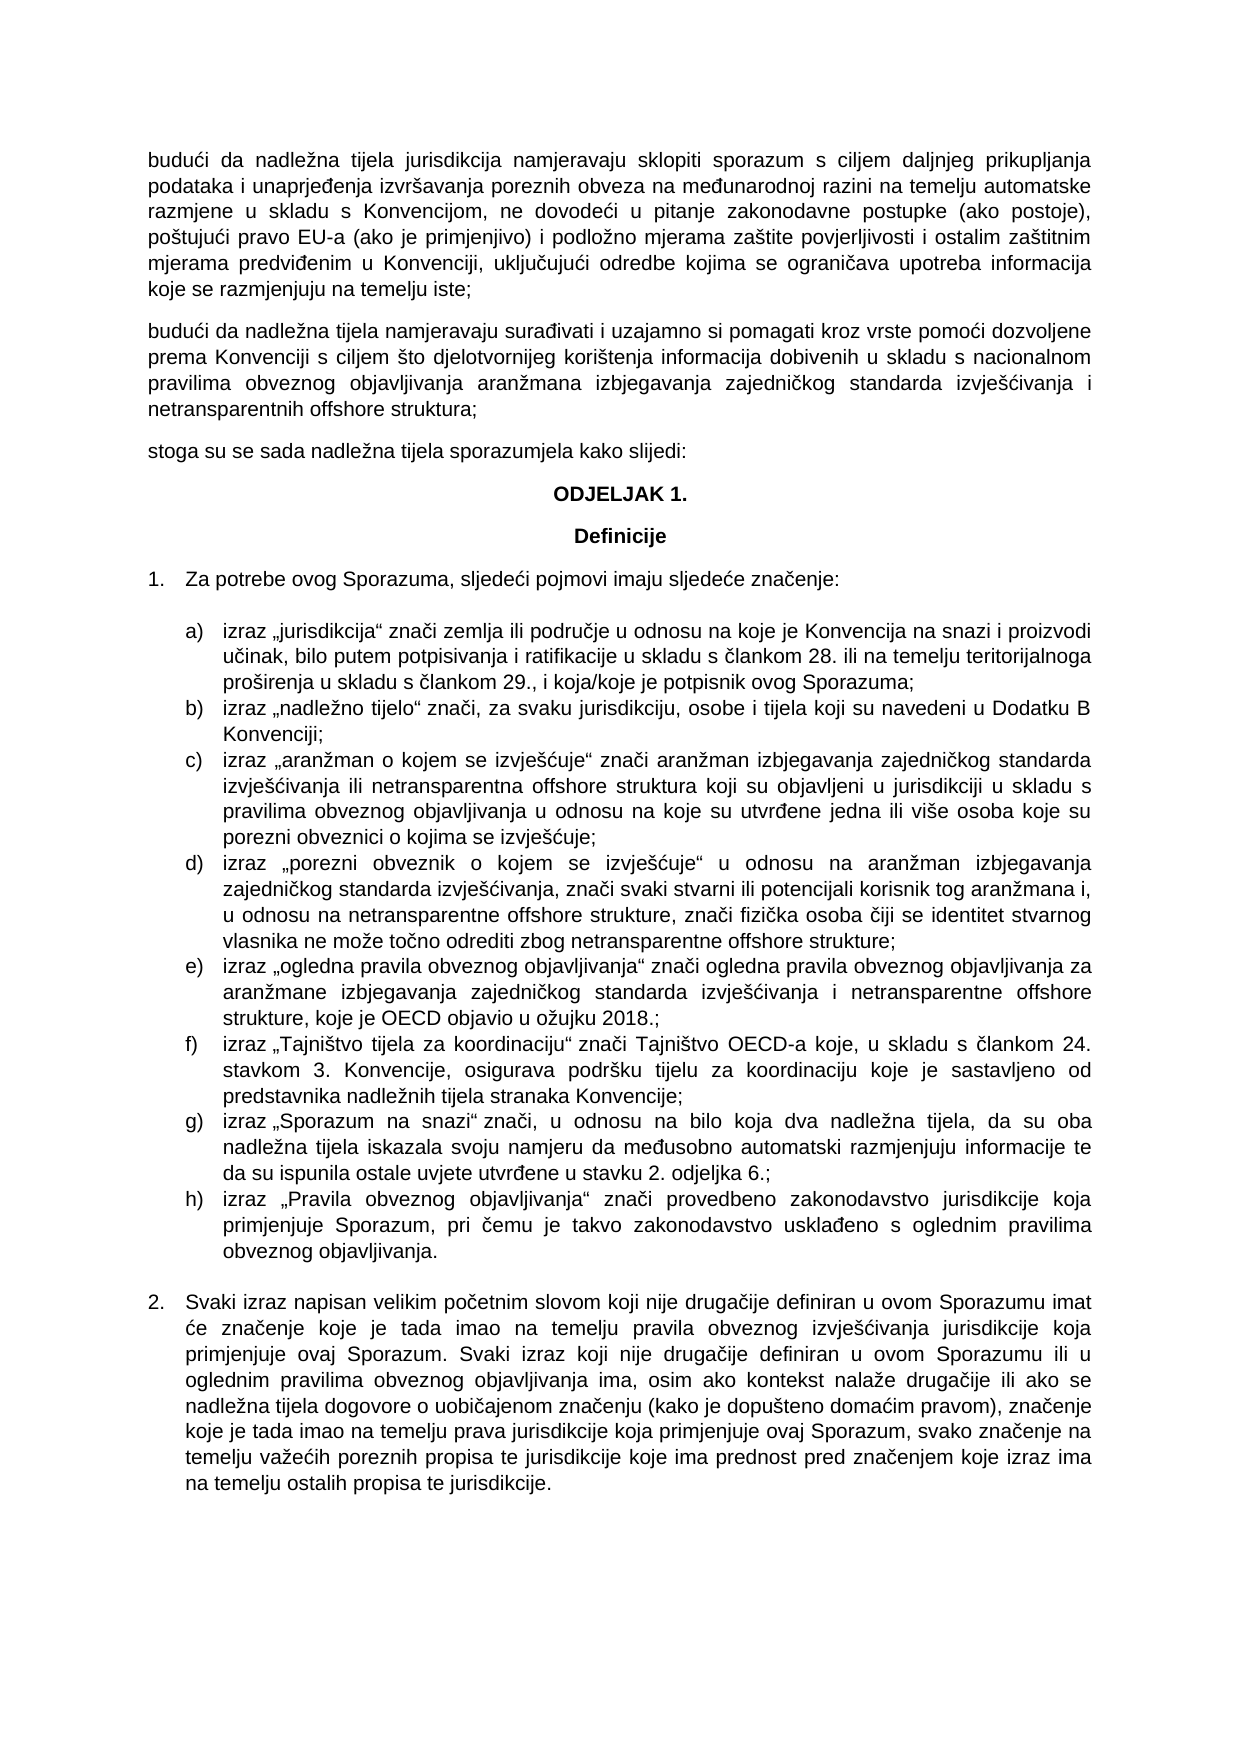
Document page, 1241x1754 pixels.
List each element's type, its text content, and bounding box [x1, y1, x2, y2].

list izraz „Tajništvo tijela za koordinaciju“ znači Tajništvo OECD-a koje, u skladu s člankom 24. stavkom 3. Konvencije, osigurava podršku tijelu za koordinaciju koje je sastavljeno od predstavnika nadležnih tijela stranaka Konvencije; [185, 1032, 1093, 1107]
list izraz „Pravila obveznog objavljivanja“ znači provedbeno zakonodavstvo jurisdikcije koja primjenjuje Sporazum, pri čemu je takvo zakonodavstvo usklađeno s oglednim pravilima obveznog objavljivanja. [185, 1187, 1093, 1262]
list izraz „Sporazum na snazi“ znači, u odnosu na bilo koja dva nadležna tijela, da su oba nadležna tijela iskazala svoju namjeru da međusobno automatski razmjenjuju informacije te da su ispunila ostale uvjete utvrđene u stavku 2. odjeljka 6.; [185, 1109, 1093, 1185]
list Za potrebe ovog Sporazuma, sljedeći pojmovi imaju sljedeće značenje: [148, 567, 1093, 591]
list izraz „jurisdikcija“ znači zemlja ili područje u odnosu na koje je Konvencija na snazi i proizvodi učinak, bilo putem potpisivanja i ratifikacije u skladu s člankom 28. ili na temelju teritorijalnoga proširenja u skladu s člankom 29., i koja/koje je potpisnik ovog Sporazuma; [185, 618, 1093, 694]
text budući da nadležna tijela jurisdikcija namjeravaju sklopiti sporazum s ciljem daljnjeg prikupljanja podataka i unaprjeđenja izvršavanja poreznih obveza na međunarodnoj razini na temelju automatske razmjene u skladu s Konvencijom, ne dovodeći u pitanje zakonodavne postupke (ako postoje), poštujući pravo EU-a (ako je primjenjivo) i podložno mjerama zaštite povjerljivosti i ostalim zaštitnim mjerama predviđenim u Konvenciji, uključujući odredbe kojima se ograničava upotreba informacija koje se razmjenjuju na temelju iste; [148, 148, 1093, 301]
text ODJELJAK 1. [148, 482, 1093, 506]
list Svaki izraz napisan velikim početnim slovom koji nije drugačije definiran u ovom Sporazumu imat će značenje koje je tada imao na temelju pravila obveznog izvješćivanja jurisdikcije koja primjenjuje ovaj Sporazum. Svaki izraz koji nije drugačije definiran u ovom Sporazumu ili u oglednim pravilima obveznog objavljivanja ima, osim ako kontekst nalaže drugačije ili ako se nadležna tijela dogovore o uobičajenom značenju (kako je dopušteno domaćim pravom), značenje koje je tada imao na temelju prava jurisdikcije koja primjenjuje ovaj Sporazum, svako značenje na temelju važećih poreznih propisa te jurisdikcije koje ima prednost pred značenjem koje izraz ima na temelju ostalih propisa te jurisdikcije. [148, 1290, 1093, 1495]
text Definicije [148, 524, 1093, 548]
text stoga su se sada nadležna tijela sporazumjela kako slijedi: [148, 439, 1093, 463]
list izraz „nadležno tijelo“ znači, za svaku jurisdikciju, osobe i tijela koji su navedeni u Dodatku B Konvenciji; [185, 696, 1093, 746]
list izraz „ogledna pravila obveznog objavljivanja“ znači ogledna pravila obveznog objavljivanja za aranžmane izbjegavanja zajedničkog standarda izvješćivanja i netransparentne offshore strukture, koje je OECD objavio u ožujku 2018.; [185, 954, 1093, 1030]
text budući da nadležna tijela namjeravaju surađivati i uzajamno si pomagati kroz vrste pomoći dozvoljene prema Konvenciji s ciljem što djelotvornijeg korištenja informacija dobivenih u skladu s nacionalnom pravilima obveznog objavljivanja aranžmana izbjegavanja zajedničkog standarda izvješćivanja i netransparentnih offshore struktura; [148, 319, 1093, 421]
list izraz „porezni obveznik o kojem se izvješćuje“ u odnosu na aranžman izbjegavanja zajedničkog standarda izvješćivanja, znači svaki stvarni ili potencijali korisnik tog aranžmana i, u odnosu na netransparentne offshore strukture, znači fizička osoba čiji se identitet stvarnog vlasnika ne može točno odrediti zbog netransparentne offshore strukture; [185, 851, 1093, 952]
list izraz „aranžman o kojem se izvješćuje“ znači aranžman izbjegavanja zajedničkog standarda izvješćivanja ili netransparentna offshore struktura koji su objavljeni u jurisdikciji u skladu s pravilima obveznog objavljivanja u odnosu na koje su utvrđene jedna ili više osoba koje su porezni obveznici o kojima se izvješćuje; [185, 748, 1093, 849]
